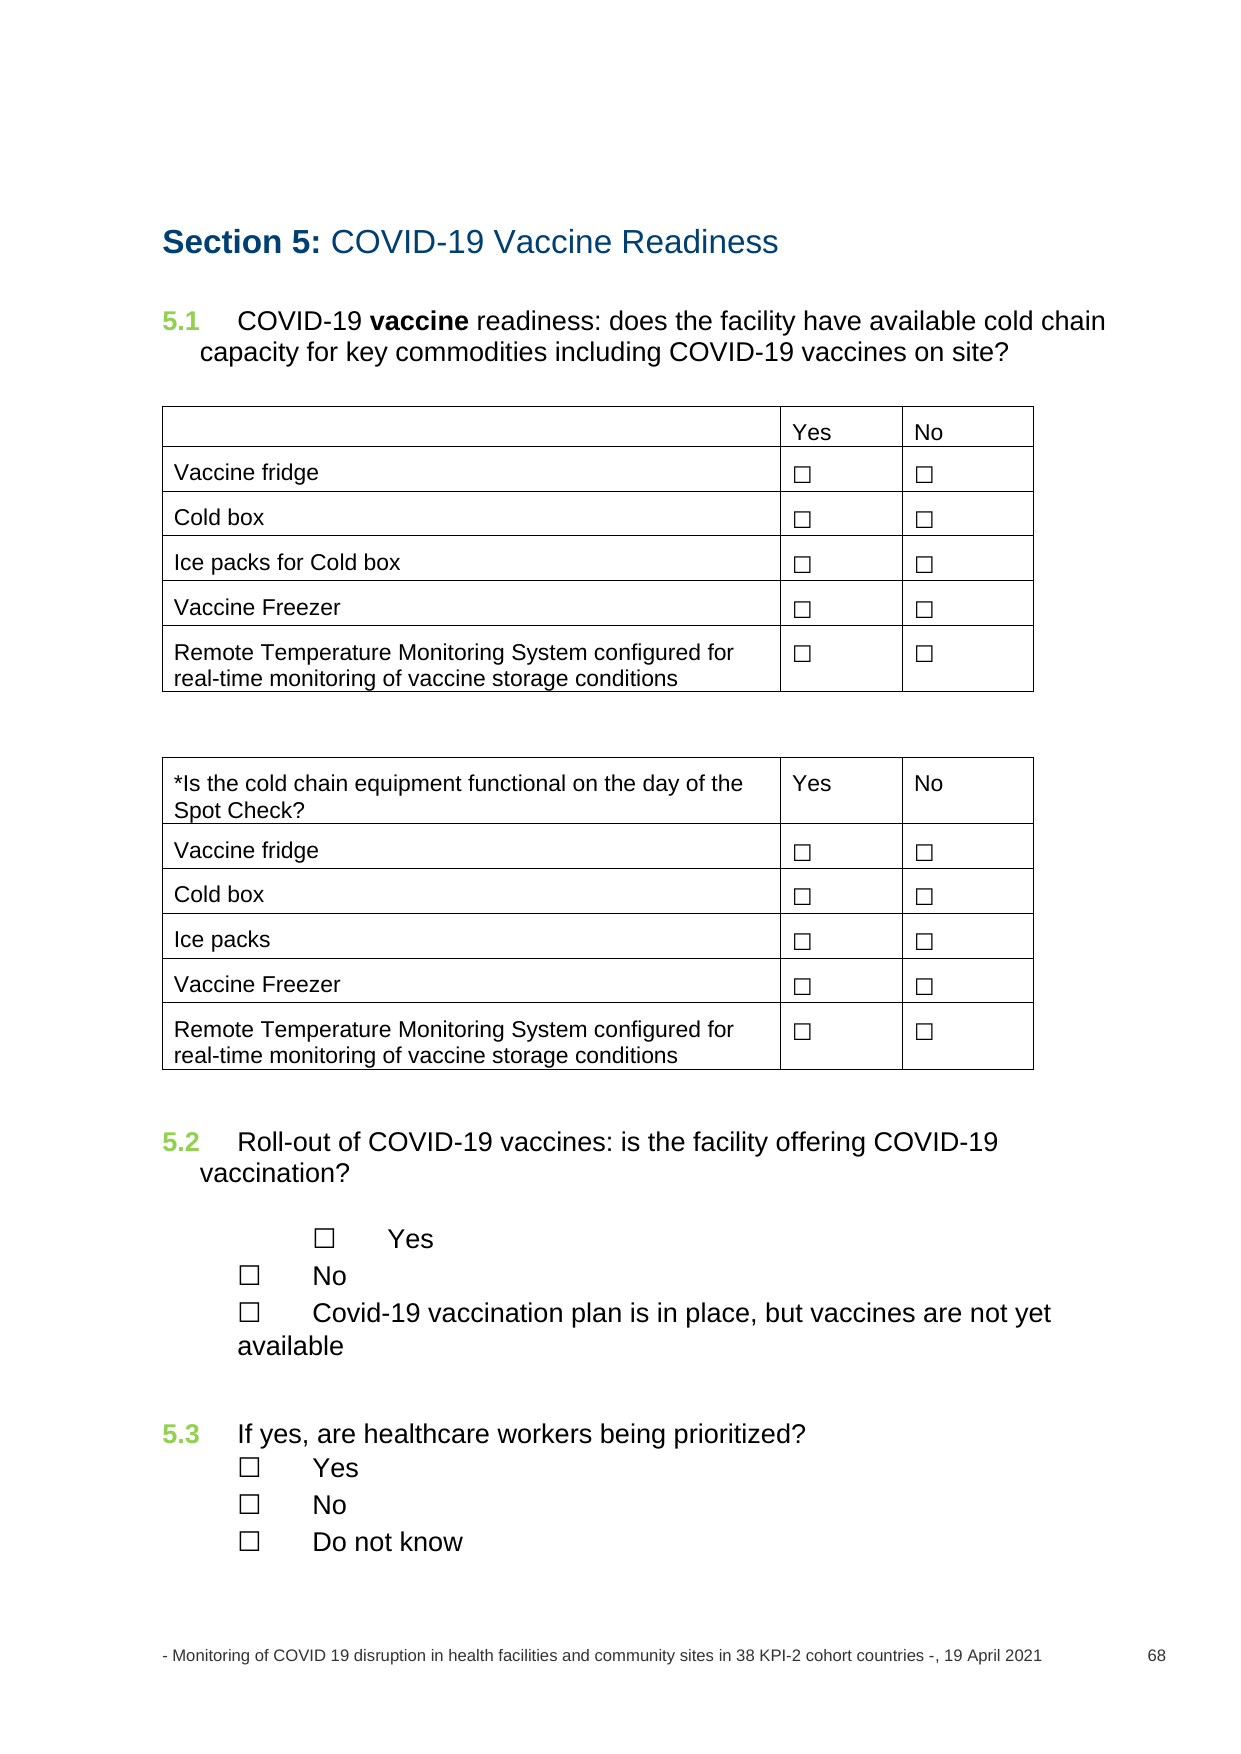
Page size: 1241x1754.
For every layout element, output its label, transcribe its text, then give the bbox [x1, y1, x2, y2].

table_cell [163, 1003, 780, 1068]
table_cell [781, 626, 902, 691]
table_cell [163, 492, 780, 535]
list No [218, 1256, 1156, 1293]
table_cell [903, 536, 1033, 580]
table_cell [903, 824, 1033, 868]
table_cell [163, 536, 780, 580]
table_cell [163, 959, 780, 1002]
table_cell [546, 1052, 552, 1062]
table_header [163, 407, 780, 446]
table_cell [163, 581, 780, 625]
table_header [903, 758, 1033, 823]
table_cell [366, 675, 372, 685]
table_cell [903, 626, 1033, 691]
text Yes [237, 1219, 1156, 1256]
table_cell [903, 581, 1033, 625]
list COVID-19 vaccine readiness: does the facility have available cold chain capacity for key commodities including COVID-19 vaccines on site? [162, 304, 1156, 367]
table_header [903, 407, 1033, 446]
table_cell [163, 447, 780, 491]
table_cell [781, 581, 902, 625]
list ☐ No [237, 1486, 1156, 1523]
list If yes, are healthcare workers being prioritized? [162, 1418, 1156, 1449]
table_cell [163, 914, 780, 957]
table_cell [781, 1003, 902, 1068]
text Section 5: COVID-19 Vaccine Readiness [162, 222, 1156, 261]
list Covid-19 vaccination plan is in place, but vaccines are not yet available [237, 1293, 1156, 1361]
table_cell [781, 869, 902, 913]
list ☐ Yes [237, 1449, 1156, 1486]
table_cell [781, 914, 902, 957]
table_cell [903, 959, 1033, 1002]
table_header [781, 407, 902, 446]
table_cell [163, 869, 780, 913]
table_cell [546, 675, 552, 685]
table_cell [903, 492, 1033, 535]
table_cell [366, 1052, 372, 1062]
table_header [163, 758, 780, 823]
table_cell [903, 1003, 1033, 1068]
list ☐ Do not know [237, 1523, 1156, 1559]
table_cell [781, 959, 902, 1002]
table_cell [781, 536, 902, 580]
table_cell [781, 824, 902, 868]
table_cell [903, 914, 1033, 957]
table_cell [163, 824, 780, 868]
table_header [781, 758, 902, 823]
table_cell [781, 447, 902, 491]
list Roll-out of COVID-19 vaccines: is the facility offering COVID-19 vaccination? [162, 1126, 1156, 1188]
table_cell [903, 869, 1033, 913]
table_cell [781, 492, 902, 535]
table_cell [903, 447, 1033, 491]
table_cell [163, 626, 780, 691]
